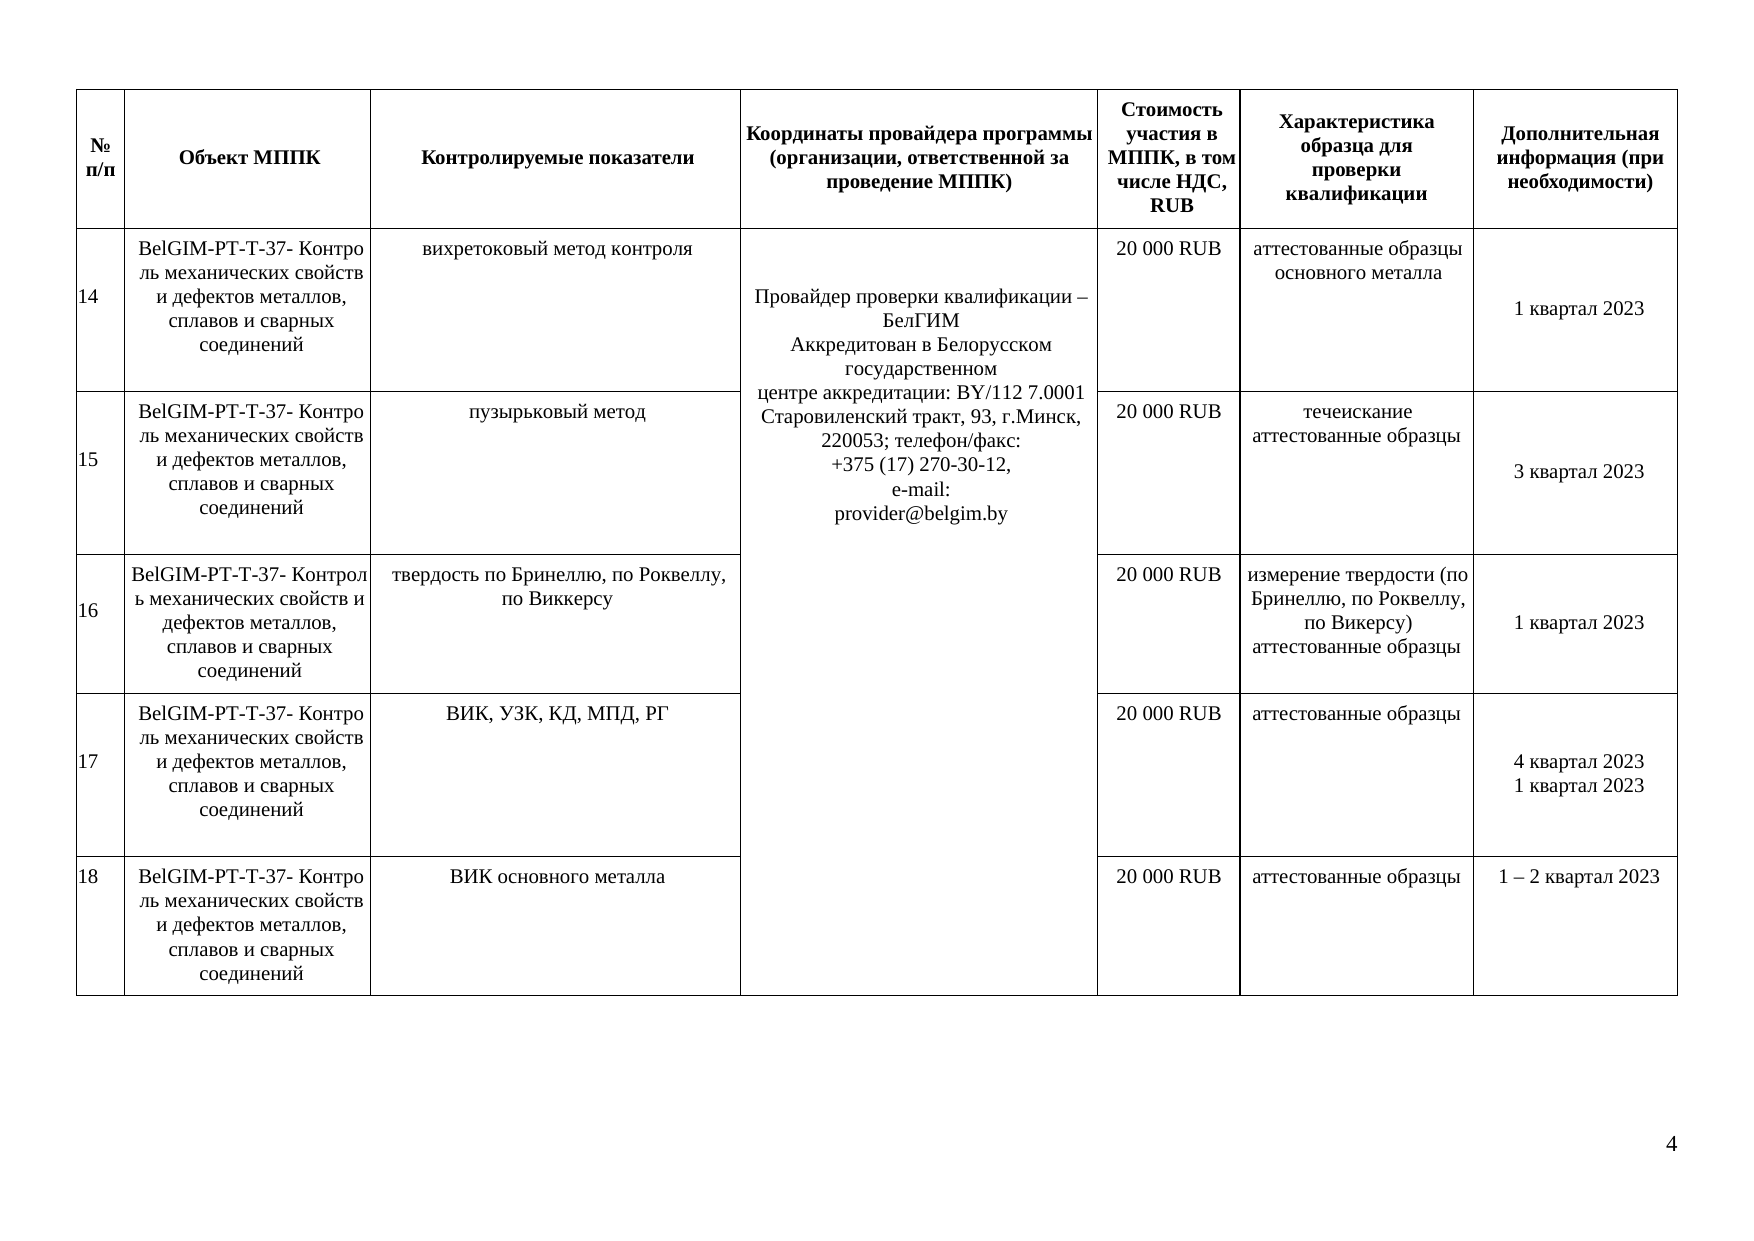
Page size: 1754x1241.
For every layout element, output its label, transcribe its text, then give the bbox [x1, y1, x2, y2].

table_header Координаты провайдера программы (организации, ответственной за проведение МППК) [741, 90, 1097, 228]
table_cell BelGIM-РТ-T-37- Контроль механических свойств и дефектов металлов, сплавов и сварных соединений [125, 857, 370, 995]
table_header № п/п [77, 90, 124, 228]
table_header Объект МППК [125, 90, 370, 228]
table_header Контролируемые показатели [371, 90, 740, 228]
table_cell 1 квартал 2023 [1474, 555, 1677, 693]
table_cell [77, 392, 124, 554]
table_cell BelGIM-РТ-T-37- Контроль механических свойств и дефектов металлов, сплавов и сварных соединений [125, 555, 370, 693]
table_cell BelGIM-РТ-T-37- Контроль механических свойств и дефектов металлов, сплавов и сварных соединений [125, 694, 370, 856]
table_cell BelGIM-РТ-T-37- Контроль механических свойств и дефектов металлов, сплавов и сварных соединений [125, 229, 370, 391]
table_cell 20 000 RUB [1098, 694, 1239, 856]
table_cell течеискание аттестованные образцы [1241, 392, 1473, 554]
table_cell 20 000 RUB [1098, 857, 1239, 995]
table_cell ВИК основного металла [371, 857, 740, 995]
table_cell аттестованные образцы [1241, 857, 1473, 995]
table_cell 20 000 RUB [1098, 229, 1239, 391]
table_header Характеристика образца для проверки квалификации [1241, 90, 1473, 228]
table_header Дополнительная информация (при необходимости) [1474, 90, 1677, 228]
table_cell измерение твердости (по Бринеллю, по Роквеллу, по Викерсу) аттестованные образцы [1241, 555, 1473, 693]
table_cell вихретоковый метод контроля [371, 229, 740, 391]
table_cell 3 квартал 2023 [1474, 392, 1677, 554]
table_cell BelGIM-РТ-T-37- Контроль механических свойств и дефектов металлов, сплавов и сварных соединений [125, 392, 370, 554]
table_cell твердость по Бринеллю, по Роквеллу, по Виккерсу [371, 555, 740, 693]
table_cell ВИК, УЗК, КД, МПД, РГ [371, 694, 740, 856]
table_cell 20 000 RUB [1098, 392, 1239, 554]
table_cell аттестованные образцы основного металла [1241, 229, 1473, 391]
table_header Стоимость участия в МППК, в том числе НДС, RUB [1098, 90, 1239, 228]
table_cell аттестованные образцы [1241, 694, 1473, 856]
table_cell [77, 694, 124, 856]
table_cell 1 квартал 2023 [1474, 229, 1677, 391]
table_cell пузырьковый метод [371, 392, 740, 554]
table_cell 20 000 RUB [1098, 555, 1239, 693]
table_cell [77, 229, 124, 391]
table_cell 4 квартал 2023 1 квартал 2023 [1474, 694, 1677, 856]
table_cell [77, 555, 124, 693]
table_cell [77, 857, 124, 995]
table_cell 1 – 2 квартал 2023 [1474, 857, 1677, 995]
